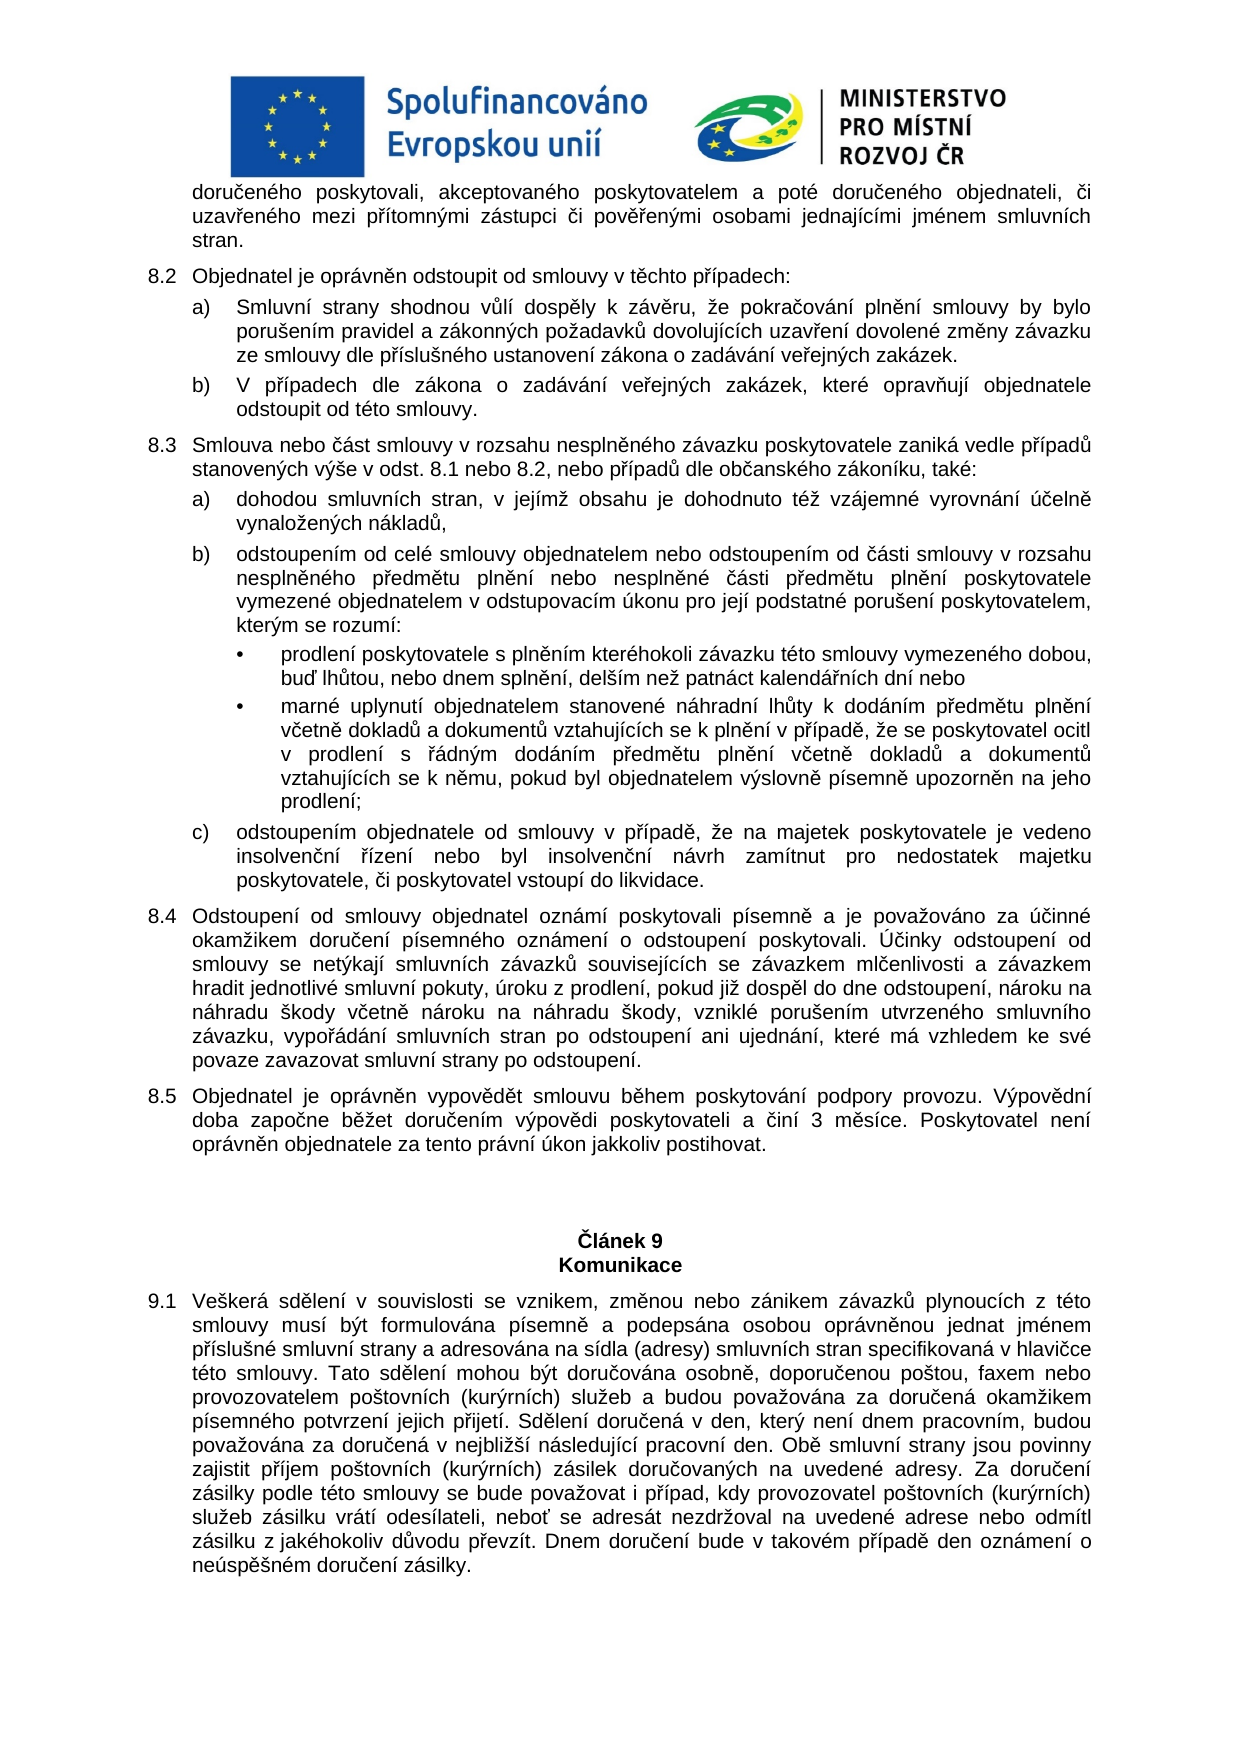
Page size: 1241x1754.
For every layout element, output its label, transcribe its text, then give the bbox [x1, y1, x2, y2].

text Komunikace [148, 1253, 1093, 1277]
text Článek 9 [148, 1229, 1093, 1253]
list Smlouva nebo část smlouvy v rozsahu nesplněného závazku poskytovatele zaniká vedle případů stanovených výše v odst. 8.1 nebo 8.2, nebo případů dle občanského zákoníku, také: [148, 433, 1093, 481]
list Odstoupení od smlouvy objednatel oznámí poskytovali písemně a je považováno za účinné okamžikem doručení písemného oznámení o odstoupení poskytovali. Účinky odstoupení od smlouvy se netýkají smluvních závazků souvisejících se závazkem mlčenlivosti a závazkem hradit jednotlivé smluvní pokuty, úroku z prodlení, pokud již dospěl do dne odstoupení, nároku na náhradu škody včetně nároku na náhradu škody, vzniklé porušením utvrzeného smluvního závazku, vypořádání smluvních stran po odstoupení ani ujednání, které má vzhledem ke své povaze zavazovat smluvní strany po odstoupení. [148, 904, 1093, 1072]
list V případech dle zákona o zadávání veřejných zakázek, které opravňují objednatele odstoupit od této smlouvy. [192, 373, 1093, 421]
list dohodou smluvních stran, v jejímž obsahu je dohodnuto též vzájemné vyrovnání účelně vynaložených nákladů, [192, 487, 1093, 535]
list Objednatel je oprávněn vypovědět smlouvu během poskytování podpory provozu. Výpovědní doba započne běžet doručením výpovědi poskytovateli a činí 3 měsíce. Poskytovatel není oprávněn objednatele za tento právní úkon jakkoliv postihovat. [148, 1084, 1093, 1156]
list marné uplynutí objednatelem stanovené náhradní lhůty k dodáním předmětu plnění včetně dokladů a dokumentů vztahujících se k plnění v případě, že se poskytovatel ocitl v prodlení s řádným dodáním předmětu plnění včetně dokladů a dokumentů vztahujících se k němu, pokud byl objednatelem výslovně písemně upozorněn na jeho prodlení; [236, 693, 1093, 813]
list Veškerá sdělení v souvislosti se vznikem, změnou nebo zánikem závazků plynoucích z této smlouvy musí být formulována písemně a podepsána osobou oprávněnou jednat jménem příslušné smluvní strany a adresována na sídla (adresy) smluvních stran specifikovaná v hlavičce této smlouvy. Tato sdělení mohou být doručována osobně, doporučenou poštou, faxem nebo provozovatelem poštovních (kurýrních) služeb a budou považována za doručená okamžikem písemného potvrzení jejich přijetí. Sdělení doručená v den, který není dnem pracovním, budou považována za doručená v nejbližší následující pracovní den. Obě smluvní strany jsou povinny zajistit příjem poštovních (kurýrních) zásilek doručovaných na uvedené adresy. Za doručení zásilky podle této smlouvy se bude považovat i případ, kdy provozovatel poštovních (kurýrních) služeb zásilku vrátí odesílateli, neboť se adresát nezdržoval na uvedené adrese nebo odmítl zásilku z jakéhokoliv důvodu převzít. Dnem doručení bude v takovém případě den oznámení o neúspěšném doručení zásilky. [148, 1289, 1093, 1577]
list prodlení poskytovatele s plněním kteréhokoli závazku této smlouvy vymezeného dobou, buď lhůtou, nebo dnem splnění, delším než patnáct kalendářních dní nebo [236, 641, 1093, 689]
list odstoupením od celé smlouvy objednatelem nebo odstoupením od části smlouvy v rozsahu nesplněného předmětu plnění nebo nesplněné části předmětu plnění poskytovatele vymezené objednatelem v odstupovacím úkonu pro její podstatné porušení poskytovatelem, kterým se rozumí: [192, 541, 1093, 637]
picture [228, 73, 1012, 180]
list odstoupením objednatele od smlouvy v případě, že na majetek poskytovatele je vedeno insolvenční řízení nebo byl insolvenční návrh zamítnut pro nedostatek majetku poskytovatele, či poskytovatel vstoupí do likvidace. [192, 819, 1093, 891]
list Smluvní strany shodnou vůlí dospěly k závěru, že pokračování plnění smlouvy by bylo porušením pravidel a zákonných požadavků dovolujících uzavření dovolené změny závazku ze smlouvy dle příslušného ustanovení zákona o zadávání veřejných zakázek. [192, 294, 1093, 366]
list Objednatel je oprávněn odstoupit od smlouvy v těchto případech: [148, 264, 1093, 288]
